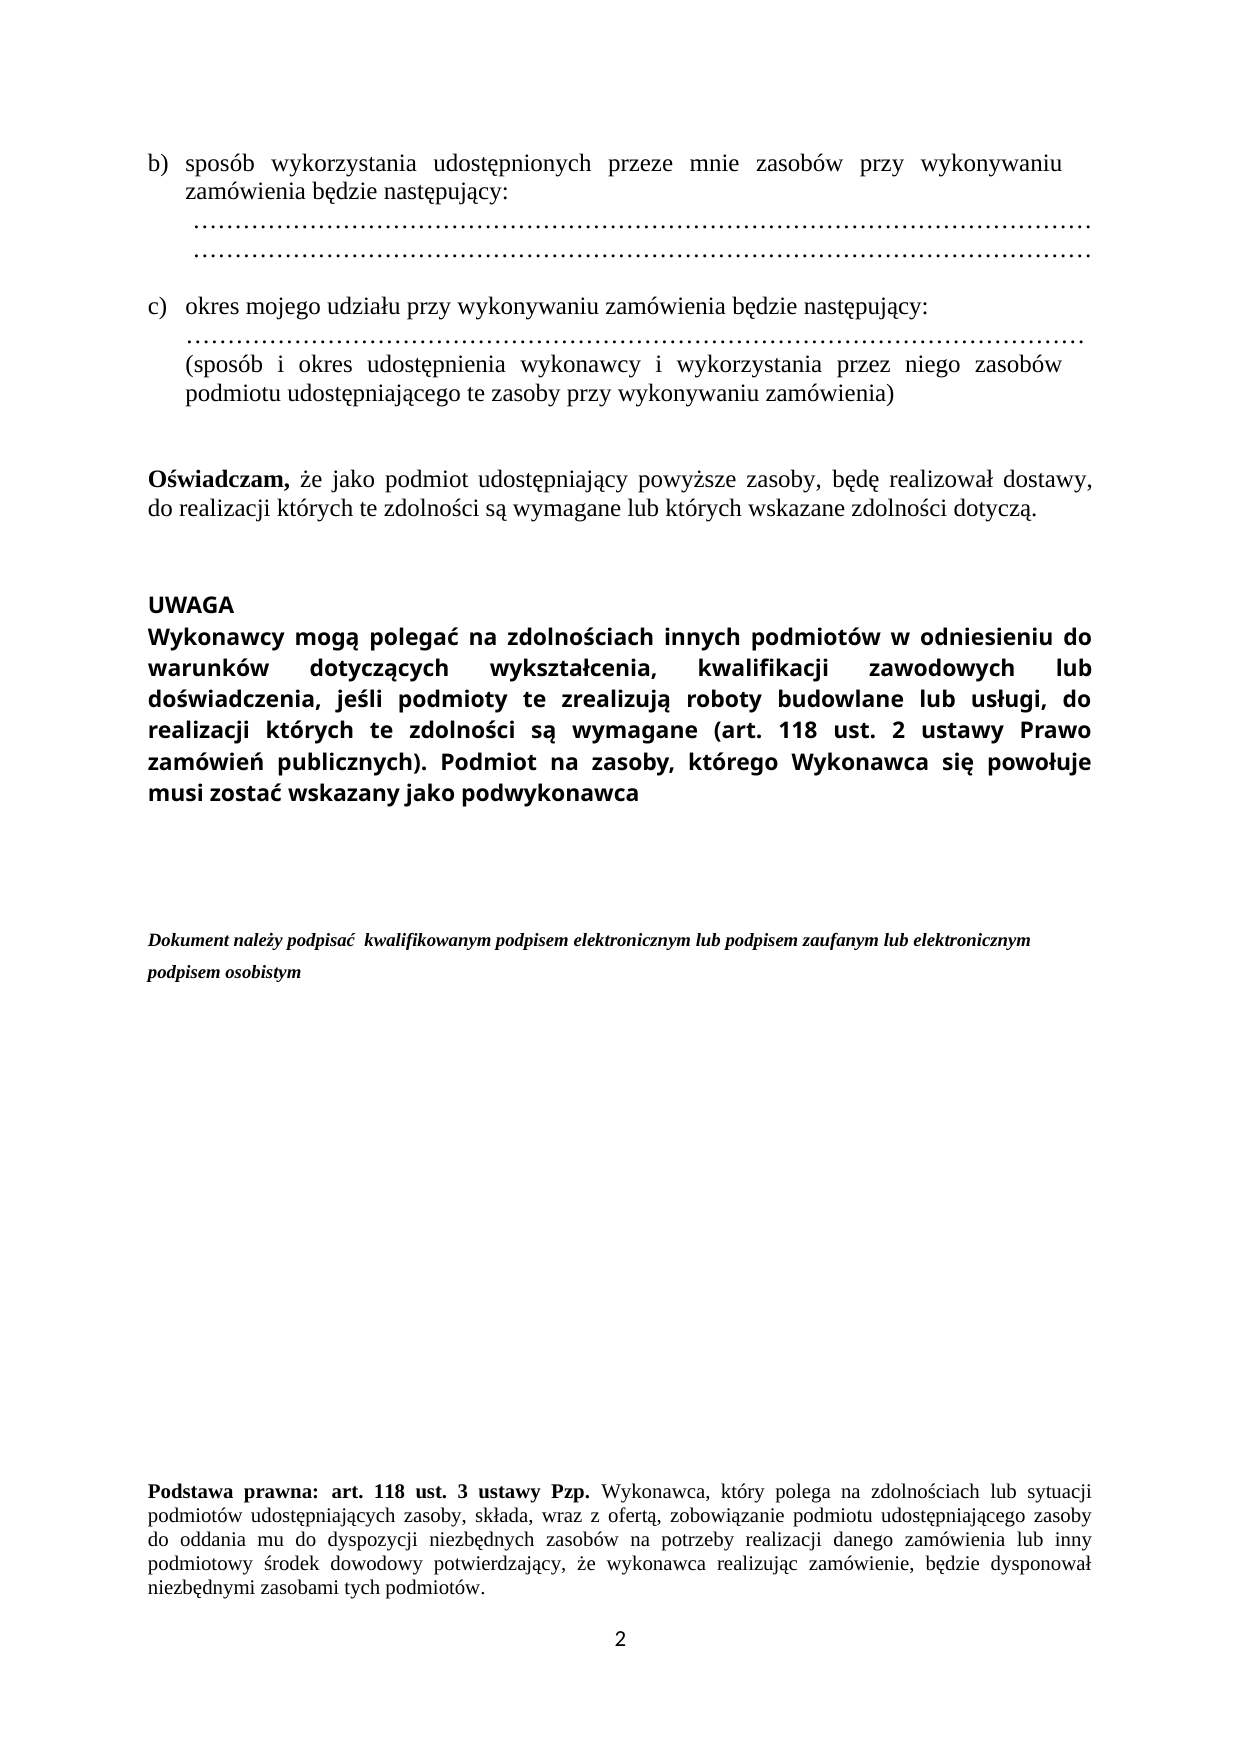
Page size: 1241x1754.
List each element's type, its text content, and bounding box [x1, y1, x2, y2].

text (sposób i okres udostępnienia wykonawcy i wykorzystania przez niego zasobów podmiotu udostępniającego te zasoby przy wykonywaniu zamówienia) [185, 349, 1063, 406]
text Wykonawcy mogą polegać na zdolnościach innych podmiotów w odniesieniu do warunków dotyczących wykształcenia, kwalifikacji zawodowych lub doświadczenia, jeśli podmioty te zrealizują roboty budowlane lub usługi, do realizacji których te zdolności są wymagane (art. 118 ust. 2 ustawy Prawo zamówień publicznych). Podmiot na zasoby, którego Wykonawca się powołuje musi zostać wskazany jako podwykonawca [148, 621, 1093, 808]
list sposób wykorzystania udostępnionych przeze mnie zasobów przy wykonywaniu zamówienia będzie następujący: [148, 148, 1063, 205]
text Podstawa prawna: art. 118 ust. 3 ustawy Pzp. Wykonawca, który polega na zdolnościach lub sytuacji podmiotów udostępniających zasoby, składa, wraz z ofertą, zobowiązanie podmiotu udostępniającego zasoby do oddania mu do dyspozycji niezbędnych zasobów na potrzeby realizacji danego zamówienia lub inny podmiotowy środek dowodowy potwierdzający, że wykonawca realizując zamówienie, będzie dysponował niezbędnymi zasobami tych podmiotów. [148, 1479, 1093, 1599]
text Oświadczam, że jako podmiot udostępniający powyższe zasoby, będę realizował dostawy, do realizacji których te zdolności są wymagane lub których wskazane zdolności dotyczą. [148, 464, 1093, 521]
list okres mojego udziału przy wykonywaniu zamówienia będzie następujący: [148, 291, 1063, 320]
text Dokument należy podpisać kwalifikowanym podpisem elektronicznym lub podpisem zaufanym lub elektronicznym podpisem osobistym [148, 929, 1093, 983]
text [192, 205, 1093, 263]
text UWAGA [148, 589, 1093, 621]
text ……………………………………………………………………………………………… [185, 320, 1093, 349]
